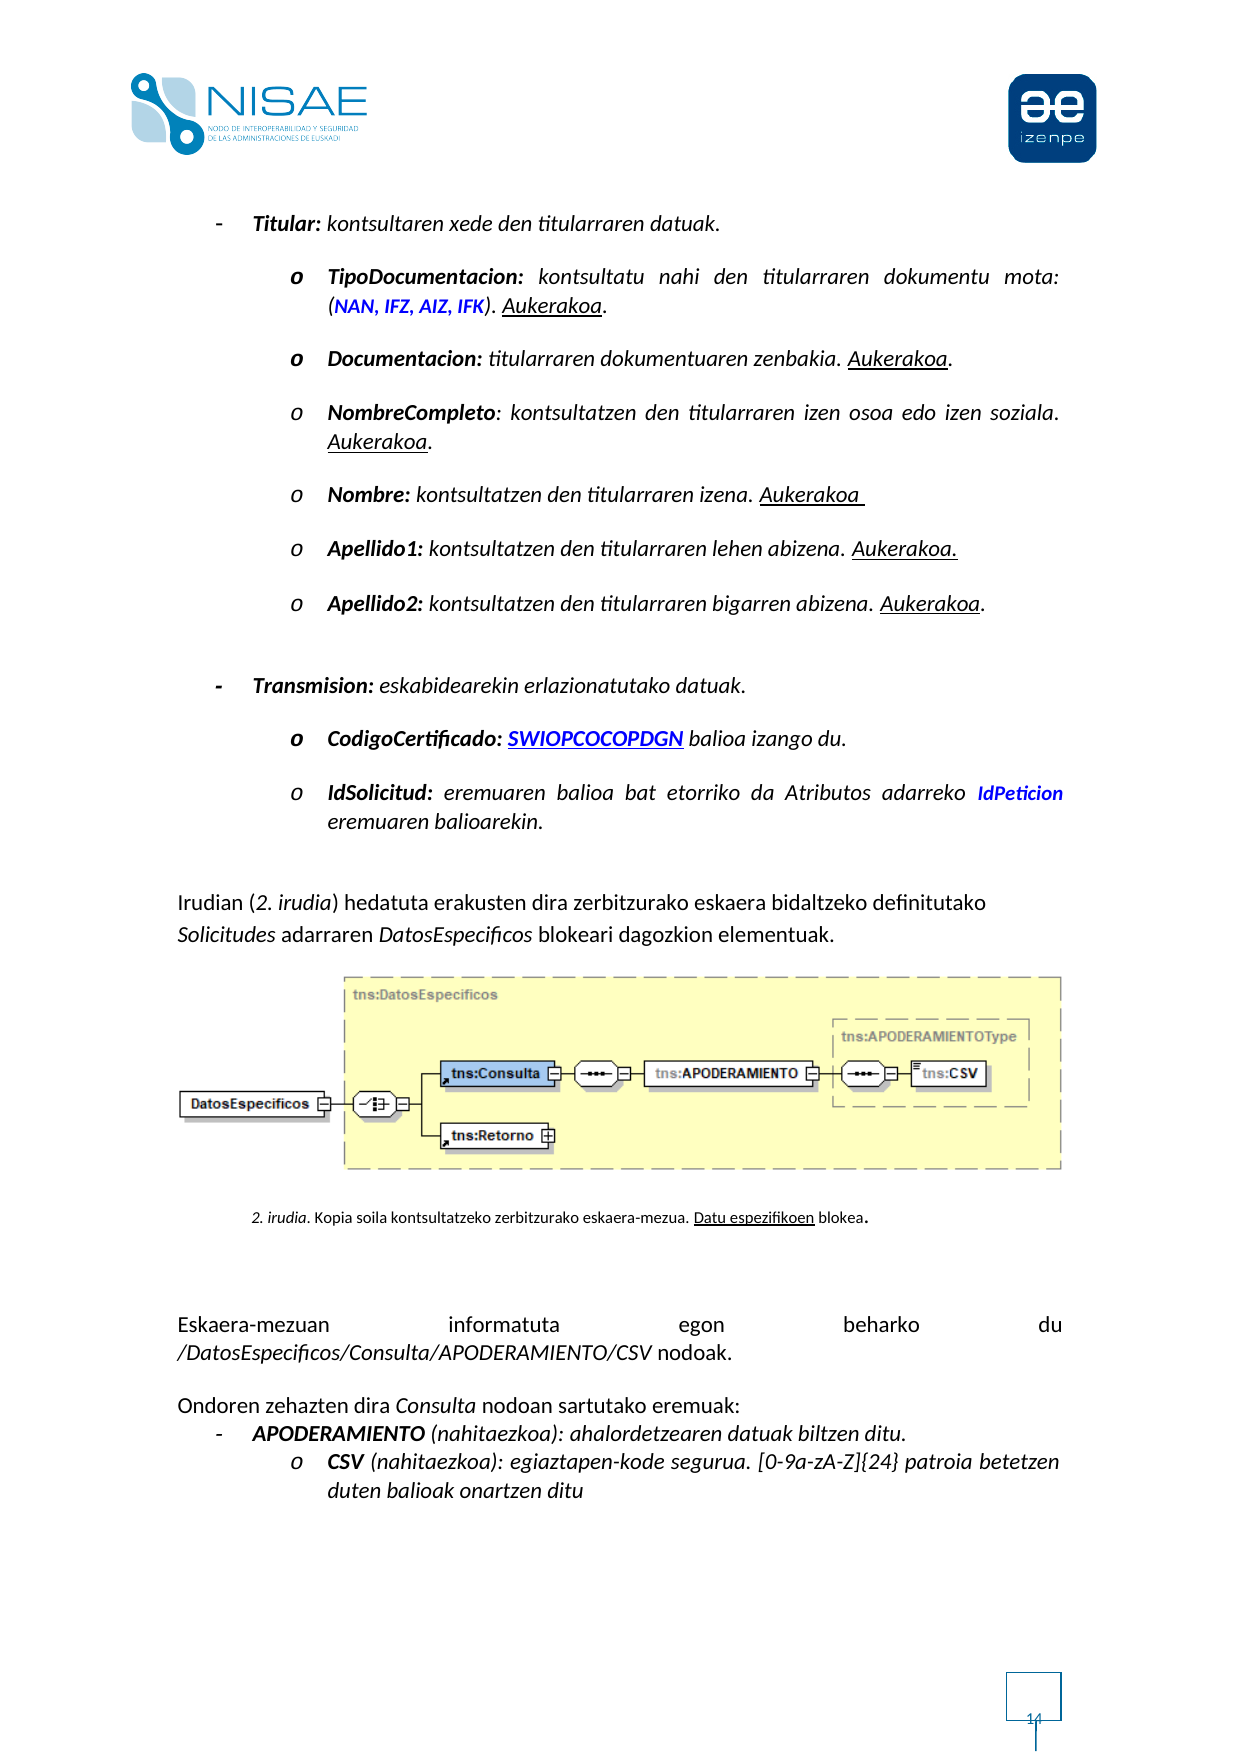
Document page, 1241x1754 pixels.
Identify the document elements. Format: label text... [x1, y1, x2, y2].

list CodigoCertificado: SWIOPCOCOPDGN balioa izango du. [290, 724, 1063, 753]
list APODERAMIENTO (nahitaezkoa): ahalordetzearen datuak biltzen ditu. [215, 1419, 1063, 1447]
list Titular: kontsultaren xede den titularraren datuak. [215, 208, 1063, 237]
picture [149, 73, 386, 155]
picture [1007, 74, 1097, 163]
picture [177, 973, 1063, 1176]
list Transmision: eskabidearekin erlazionatutako datuak. [215, 671, 1063, 699]
picture [181, 131, 193, 143]
list Nombre: kontsultatzen den titularraren izena. Aukerakoa [290, 480, 1063, 509]
list IdSolicitud: eremuaren balioa bat etorriko da Atributos adarreko IdPeticion eremuaren balioarekin. [290, 778, 1063, 835]
text 2. irudia. Kopia soila kontsultatzeko zerbitzurako eskaera-mezua. Datu espezifikoen blokea. [177, 1201, 1063, 1229]
picture [118, 73, 180, 155]
list Apellido2: kontsultatzen den titularraren bigarren abizena. Aukerakoa. [290, 589, 1063, 618]
text Eskaera-mezuan informatuta egon beharko du /DatosEspecificos/Consulta/APODERAMIENTO/CSV nodoak. [177, 1310, 1063, 1366]
picture [139, 81, 148, 90]
list Documentacion: titularraren dokumentuaren zenbakia. Aukerakoa. [290, 344, 1063, 373]
list CSV (nahitaezkoa): egiaztapen-kode segurua. [0-9a-zA-Z]{24} patroia betetzen duten balioak onartzen ditu [290, 1447, 1063, 1504]
text Irudian (2. irudia) hedatuta erakusten dira zerbitzurako eskaera bidaltzeko definitutako Solicitudes adarraren DatosEspecificos blokeari dagozkion elementuak. [177, 888, 1063, 948]
list TipoDocumentacion: kontsultatu nahi den titularraren dokumentu mota: (NAN, IFZ, AIZ, IFK). Aukerakoa. [290, 262, 1063, 319]
list Apellido1: kontsultatzen den titularraren lehen abizena. Aukerakoa. [290, 534, 1063, 564]
list NombreCompleto: kontsultatzen den titularraren izen osoa edo izen soziala. Aukerakoa. [290, 398, 1063, 455]
text Ondoren zehazten dira Consulta nodoan sartutako eremuak: [177, 1391, 1063, 1419]
